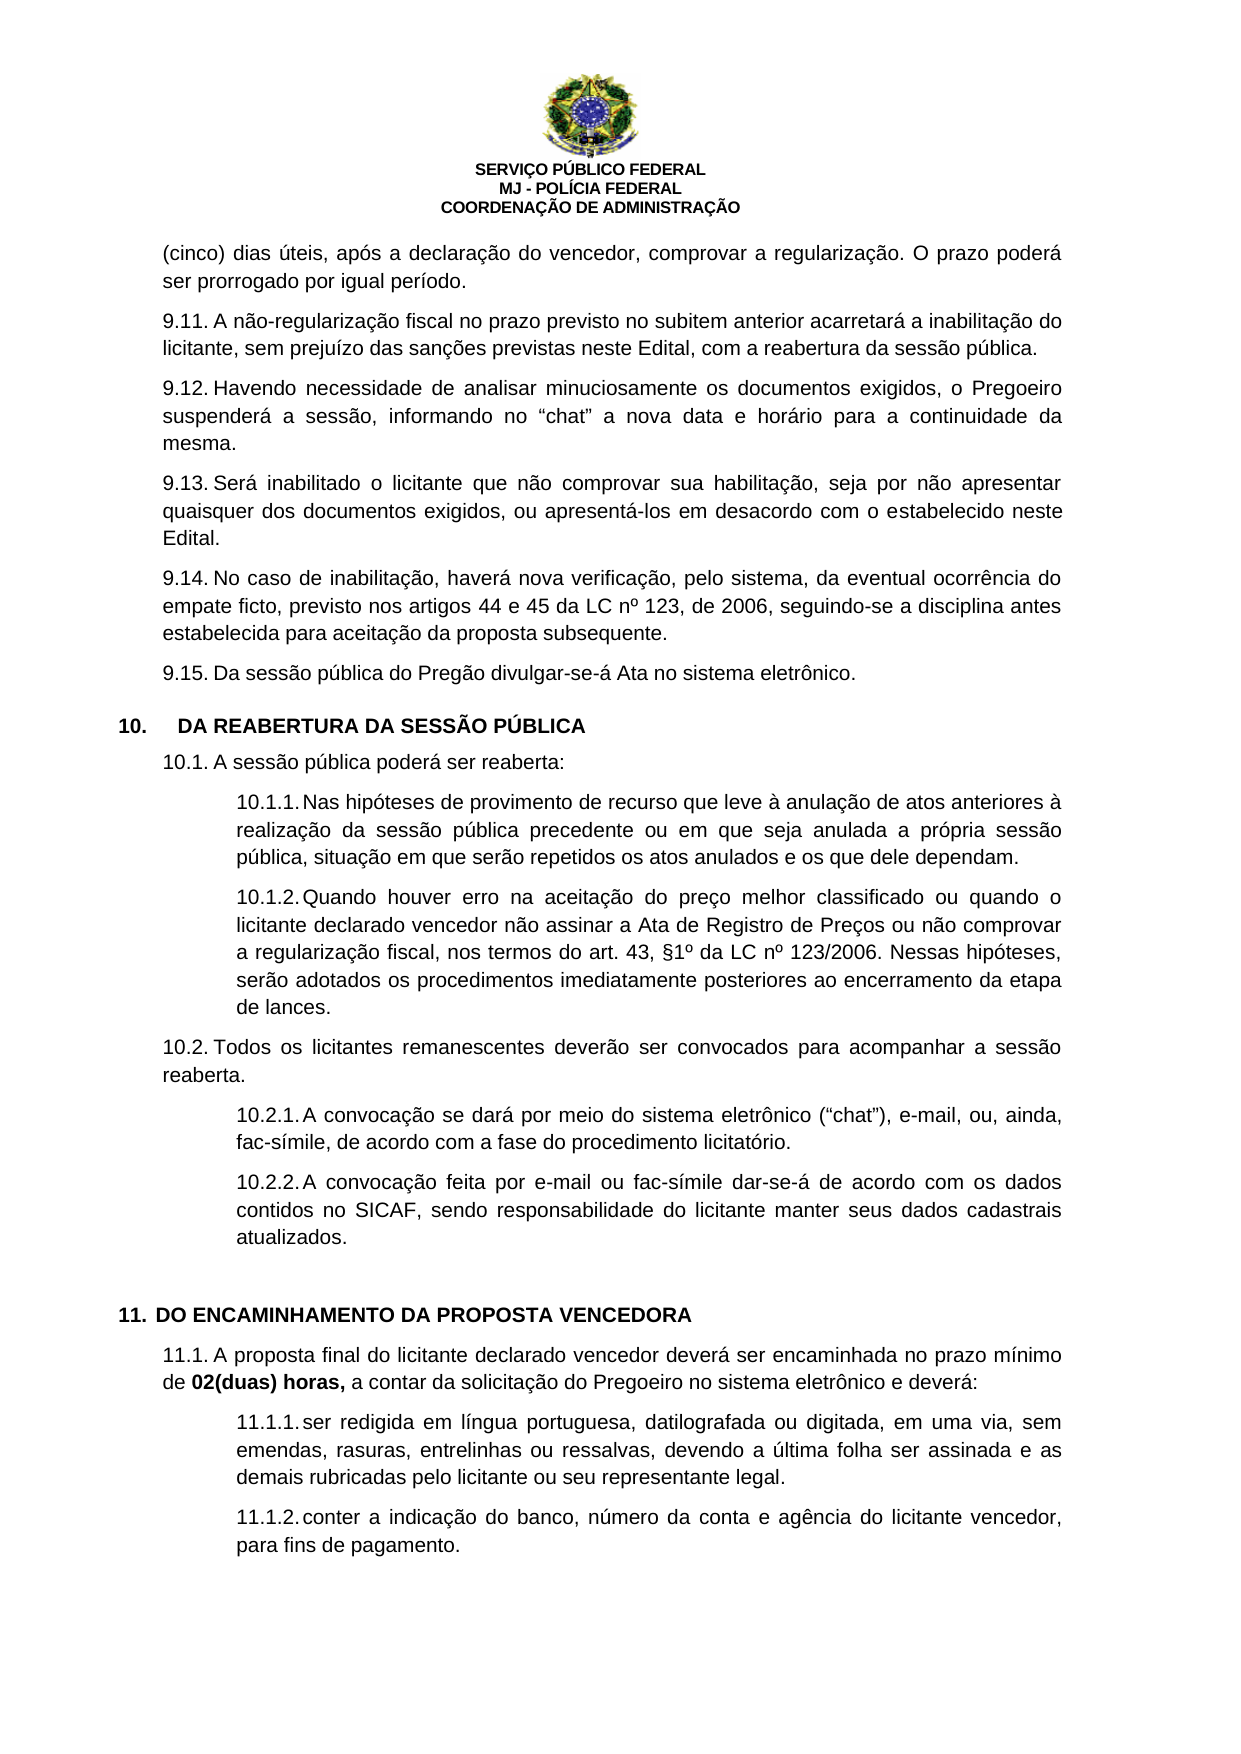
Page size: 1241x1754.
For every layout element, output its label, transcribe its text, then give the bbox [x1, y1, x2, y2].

list ser redigida em língua portuguesa, datilografada ou digitada, em uma via, sem emendas, rasuras, entrelinhas ou ressalvas, devendo a última folha ser assinada e as demais rubricadas pelo licitante ou seu representante legal. [236, 1410, 1063, 1489]
list Nas hipóteses de provimento de recurso que leve à anulação de atos anteriores à realização da sessão pública precedente ou em que seja anulada a própria sessão pública, situação em que serão repetidos os atos anulados e os que dele dependam. [236, 790, 1063, 869]
list A proposta final do licitante declarado vencedor deverá ser encaminhada no prazo mínimo de 02(duas) horas, a contar da solicitação do Pregoeiro no sistema eletrônico e deverá: [162, 1343, 1063, 1394]
list Todos os licitantes remanescentes deverão ser convocados para acompanhar a sessão reaberta. [162, 1035, 1063, 1087]
list Será inabilitado o licitante que não comprovar sua habilitação, seja por não apresentar quaisquer dos documentos exigidos, ou apresentá-los em desacordo com o estabelecido neste Edital. [162, 471, 1063, 550]
list A convocação se dará por meio do sistema eletrônico (“chat”), e-mail, ou, ainda, fac-símile, de acordo com a fase do procedimento licitatório. [236, 1103, 1063, 1154]
list No caso de inabilitação, haverá nova verificação, pelo sistema, da eventual ocorrência do empate ficto, previsto nos artigos 44 e 45 da LC nº 123, de 2006, seguindo-se a disciplina antes estabelecida para aceitação da proposta subsequente. [162, 566, 1063, 645]
text DO ENCAMINHAMENTO DA PROPOSTA VENCEDORA [118, 1303, 1063, 1327]
list A sessão pública poderá ser reaberta: [162, 750, 1063, 774]
list A convocação feita por e-mail ou fac-símile dar-se-á de acordo com os dados contidos no SICAF, sendo responsabilidade do licitante manter seus dados cadastrais atualizados. [236, 1170, 1063, 1249]
list A não-regularização fiscal no prazo previsto no subitem anterior acarretará a inabilitação do licitante, sem prejuízo das sanções previstas neste Edital, com a reabertura da sessão pública. [162, 309, 1063, 360]
list Quando houver erro na aceitação do preço melhor classificado ou quando o licitante declarado vencedor não assinar a Ata de Registro de Preços ou não comprovar a regularização fiscal, nos termos do art. 43, §1º da LC nº 123/2006. Nessas hipóteses, serão adotados os procedimentos imediatamente posteriores ao encerramento da etapa de lances. [236, 885, 1063, 1019]
list DA REABERTURA DA SESSÃO PÚBLICA [118, 714, 1063, 738]
list Havendo necessidade de analisar minuciosamente os documentos exigidos, o Pregoeiro suspenderá a sessão, informando no “chat” a nova data e horário para a continuidade da mesma. [162, 376, 1063, 455]
list conter a indicação do banco, número da conta e agência do licitante vencedor, para fins de pagamento. [236, 1505, 1063, 1557]
list Da sessão pública do Pregão divulgar-se-á Ata no sistema eletrônico. [162, 661, 1063, 685]
